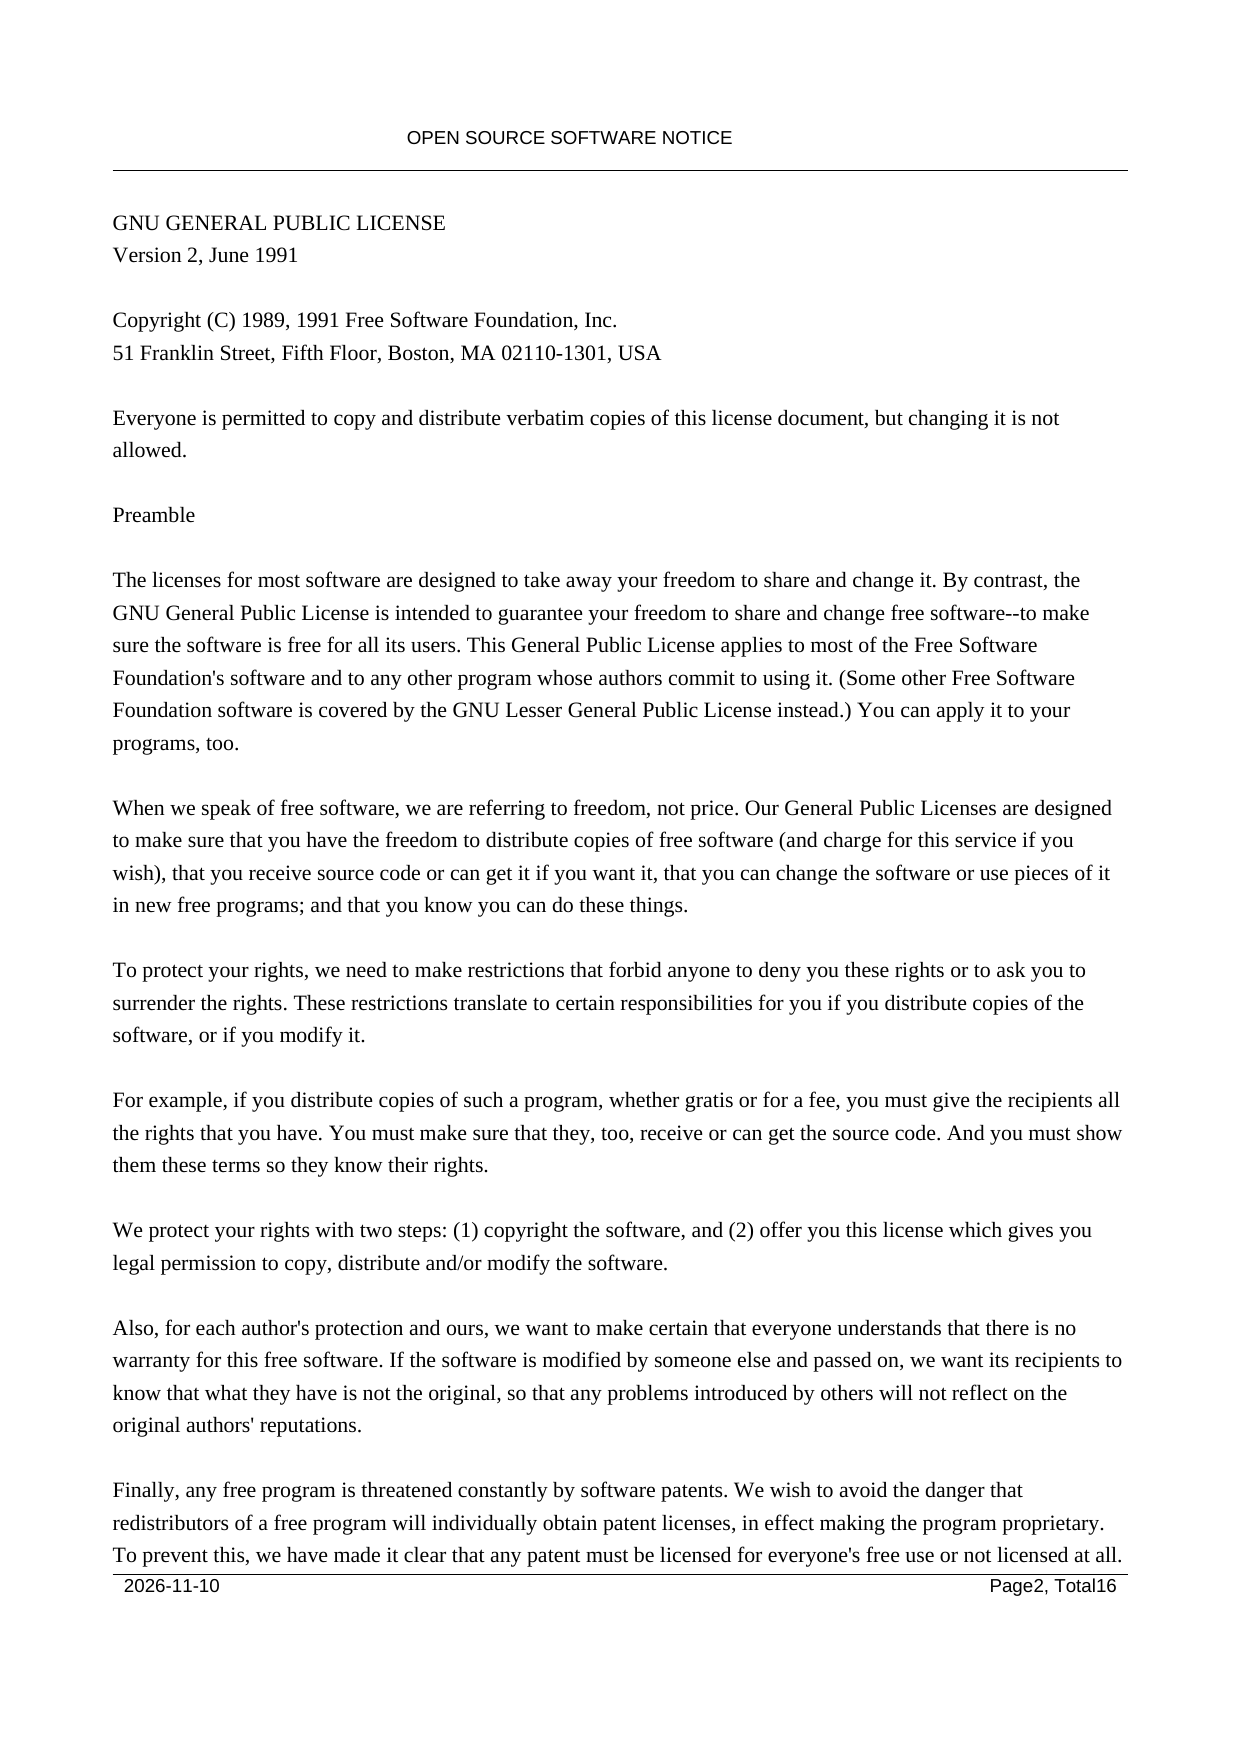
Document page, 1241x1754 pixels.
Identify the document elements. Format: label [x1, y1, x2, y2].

text [112, 206, 1128, 1571]
